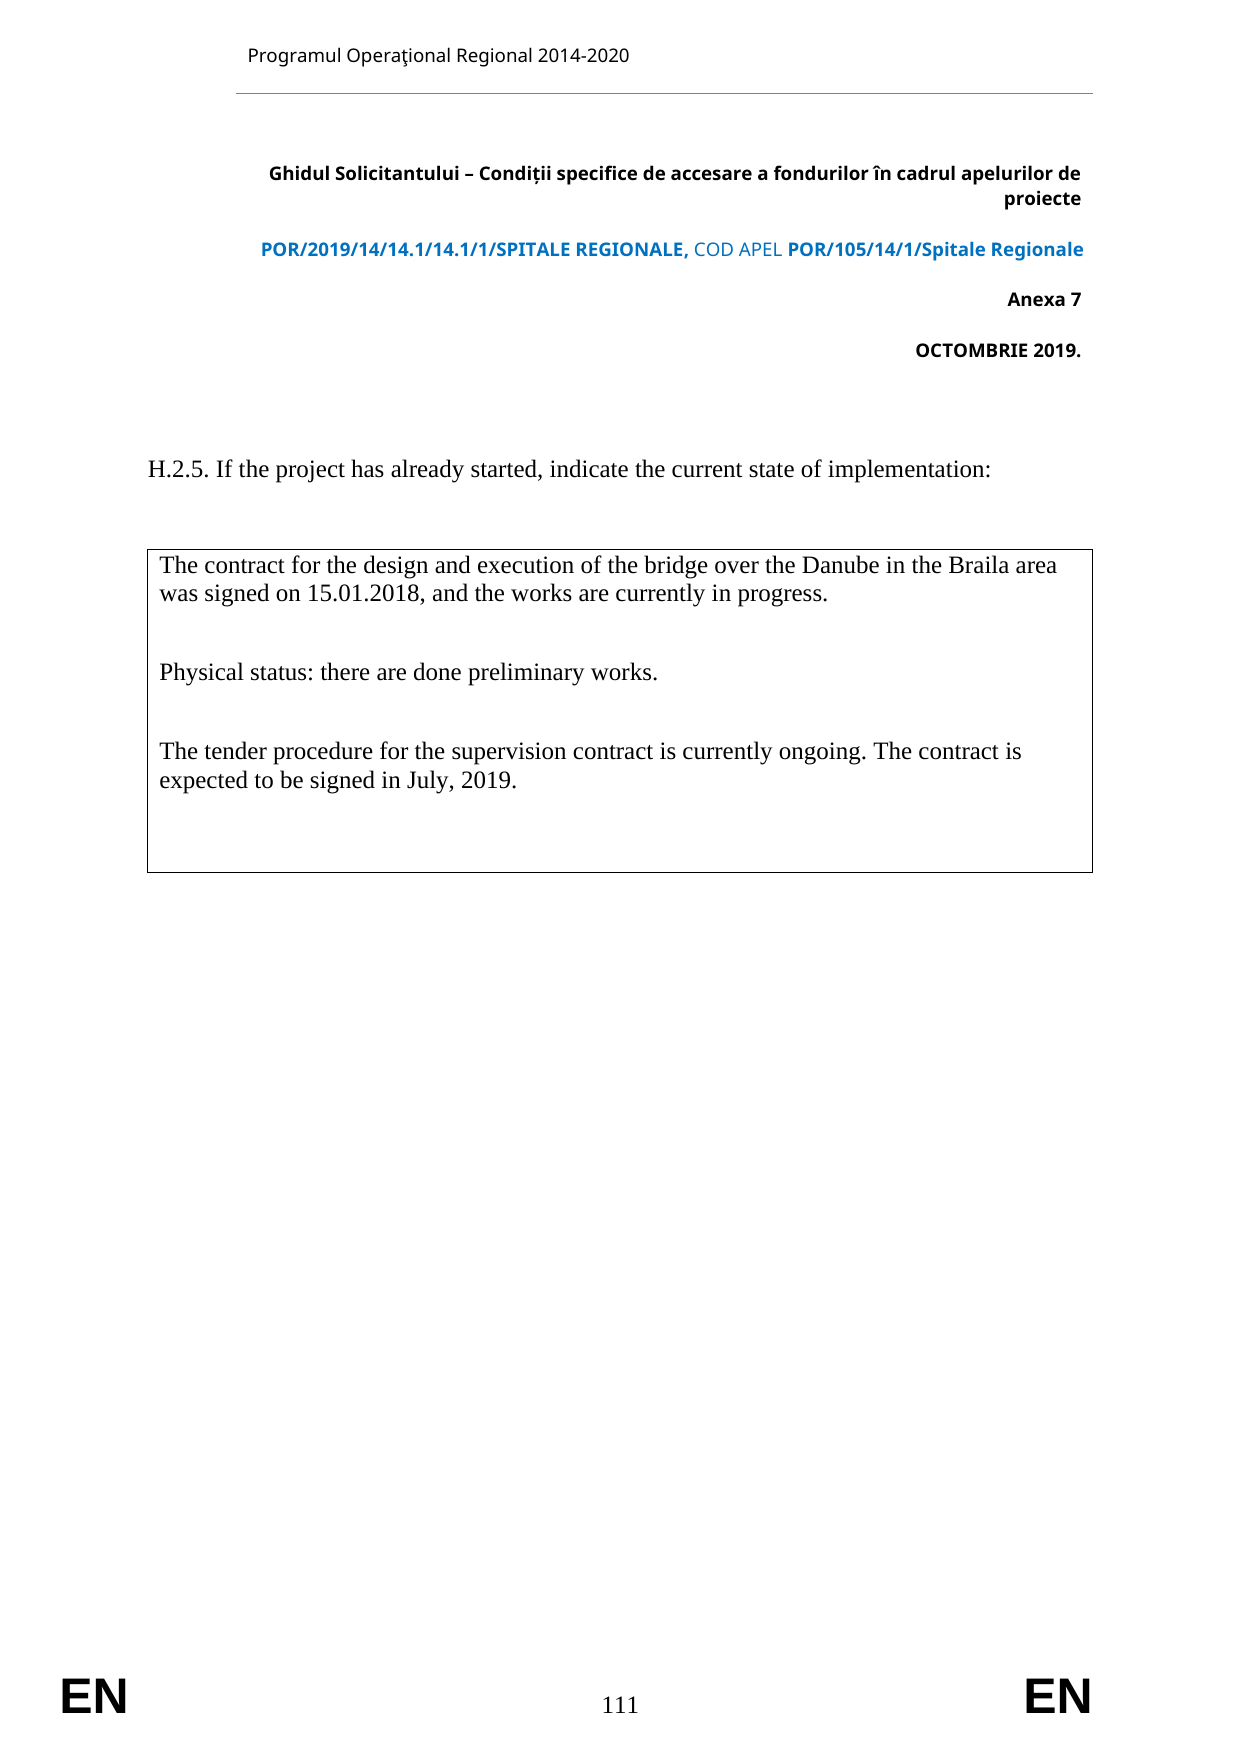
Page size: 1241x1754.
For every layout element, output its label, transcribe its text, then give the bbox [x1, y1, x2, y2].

text H.2.5. If the project has already started, indicate the current state of implementation: [148, 454, 1092, 482]
table_header The contract for the design and execution of the bridge over the Danube in the Braila area was signed on 15.01.2018, and the works are currently in progress. Physical status: there are done preliminary works. The tender procedure for the supervision contract is currently ongoing. The contract is expected to be signed in July, 2019. [148, 550, 1092, 872]
